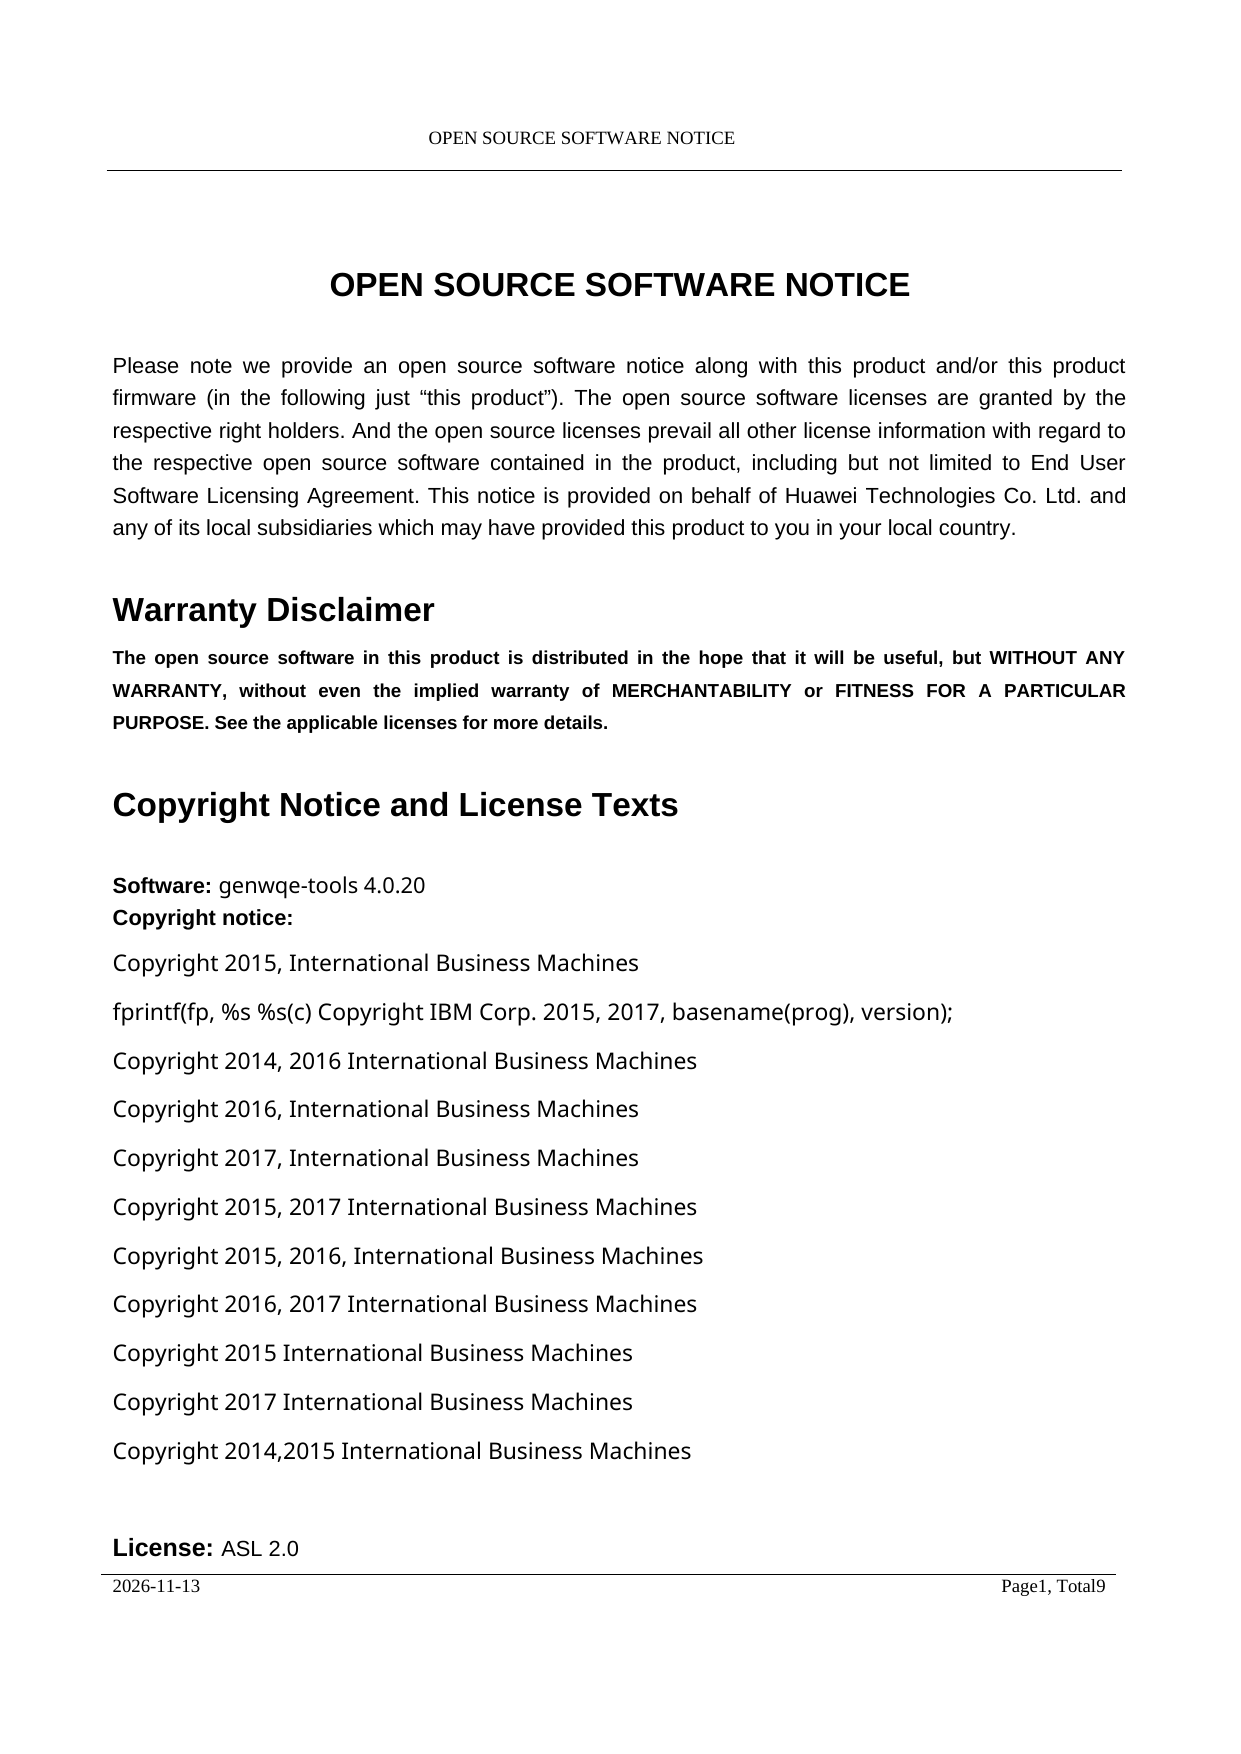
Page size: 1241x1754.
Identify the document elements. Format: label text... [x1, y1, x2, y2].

text OPEN SOURCE SOFTWARE NOTICE [112, 251, 1128, 316]
text Warranty Disclaimer [112, 576, 1128, 641]
text Copyright notice: [112, 901, 1128, 934]
text Copyright 2015, International Business Machines fprintf(fp, %s %s(c) Copyright IBM Corp. 2015, 2017, basename(prog), version); Copyright 2014, 2016 International Business Machines Copyright 2016, International Business Machines Copyright 2017, International Business Machines Copyright 2015, 2017 International Business Machines Copyright 2015, 2016, International Business Machines Copyright 2016, 2017 International Business Machines Copyright 2015 International Business Machines Copyright 2017 International Business Machines Copyright 2014,2015 International Business Machines [112, 947, 1128, 1515]
text Copyright Notice and License Texts [112, 771, 1128, 836]
text Please note we provide an open source software notice along with this product and/or this product firmware (in the following just “this product”). The open source software licenses are granted by the respective right holders. And the open source licenses prevail all other license information with regard to the respective open source software contained in the product, including but not limited to End User Software Licensing Agreement. This notice is provided on behalf of Huawei Technologies Co. Ltd. and any of its local subsidiaries which may have provided this product to you in your local country. [112, 349, 1128, 544]
text Software: genwqe-tools 4.0.20 [112, 869, 1128, 901]
text License: ASL 2.0 [112, 1532, 1128, 1564]
text The open source software in this product is distributed in the hope that it will be useful, but WITHOUT ANY WARRANTY, without even the implied warranty of MERCHANTABILITY or FITNESS FOR A PARTICULAR PURPOSE. See the applicable licenses for more details. [112, 641, 1128, 739]
